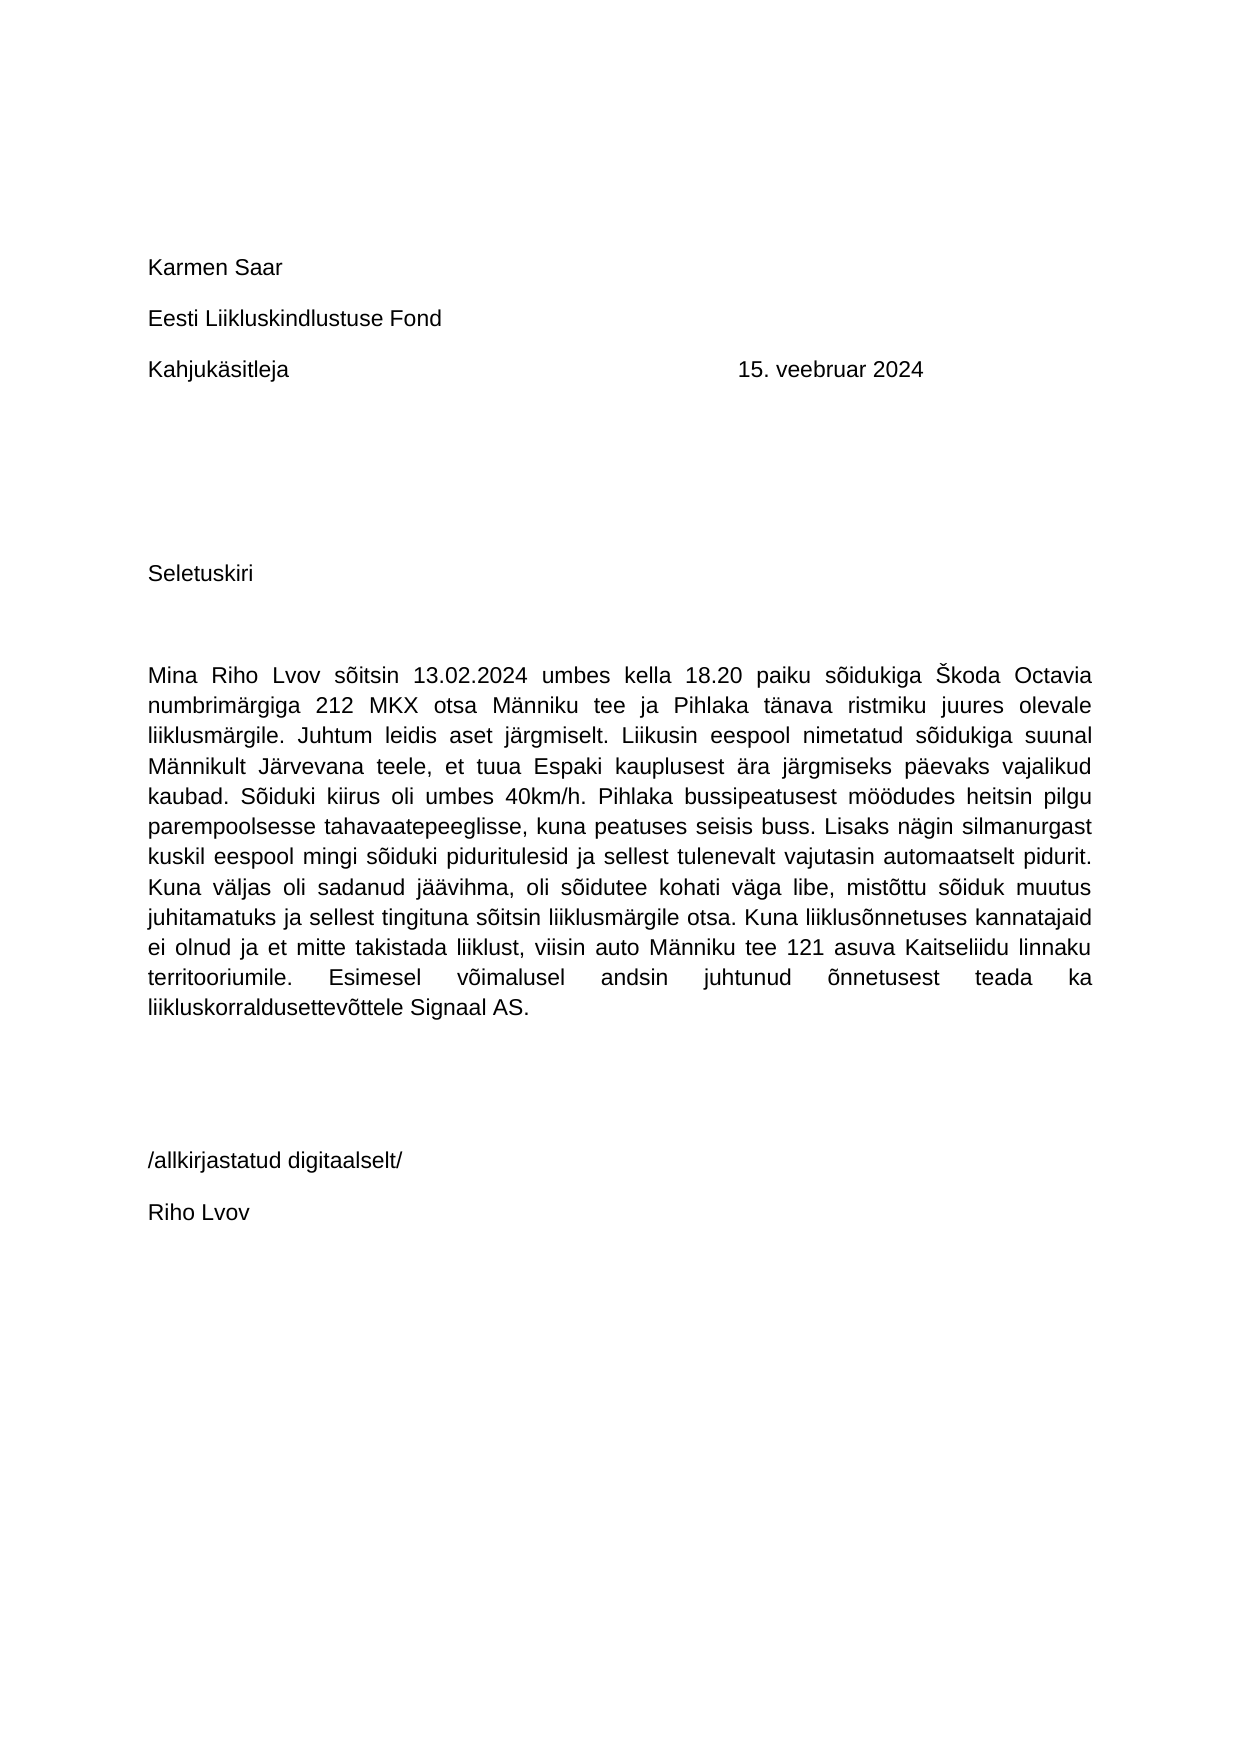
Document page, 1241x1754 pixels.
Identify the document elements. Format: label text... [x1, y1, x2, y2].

text /allkirjastatud digitaalselt/ [148, 1147, 1093, 1174]
text Seletuskiri [148, 560, 1093, 586]
text Karmen Saar [148, 254, 1093, 280]
text Mina Riho Lvov sõitsin 13.02.2024 umbes kella 18.20 paiku sõidukiga Škoda Octavia numbrimärgiga 212 MKX otsa Männiku tee ja Pihlaka tänava ristmiku juures olevale liiklusmärgile. Juhtum leidis aset järgmiselt. Liikusin eespool nimetatud sõidukiga suunal Männikult Järvevana teele, et tuua Espaki kauplusest ära järgmiseks päevaks vajalikud kaubad. Sõiduki kiirus oli umbes 40km/h. Pihlaka bussipeatusest möödudes heitsin pilgu parempoolsesse tahavaatepeeglisse, kuna peatuses seisis buss. Lisaks nägin silmanurgast kuskil eespool mingi sõiduki piduritulesid ja sellest tulenevalt vajutasin automaatselt pidurit. Kuna väljas oli sadanud jäävihma, oli sõidutee kohati väga libe, mistõttu sõiduk muutus juhitamatuks ja sellest tingituna sõitsin liiklusmärgile otsa. Kuna liiklusõnnetuses kannatajaid ei olnud ja et mitte takistada liiklust, viisin auto Männiku tee 121 asuva Kaitseliidu linnaku territooriumile. Esimesel võimalusel andsin juhtunud õnnetusest teada ka liikluskorraldusettevõttele Signaal AS. [148, 662, 1093, 1021]
text Eesti Liikluskindlustuse Fond [148, 305, 1093, 331]
text Riho Lvov [148, 1198, 1093, 1225]
text Kahjukäsitleja 15. veebruar 2024 [148, 356, 1093, 382]
